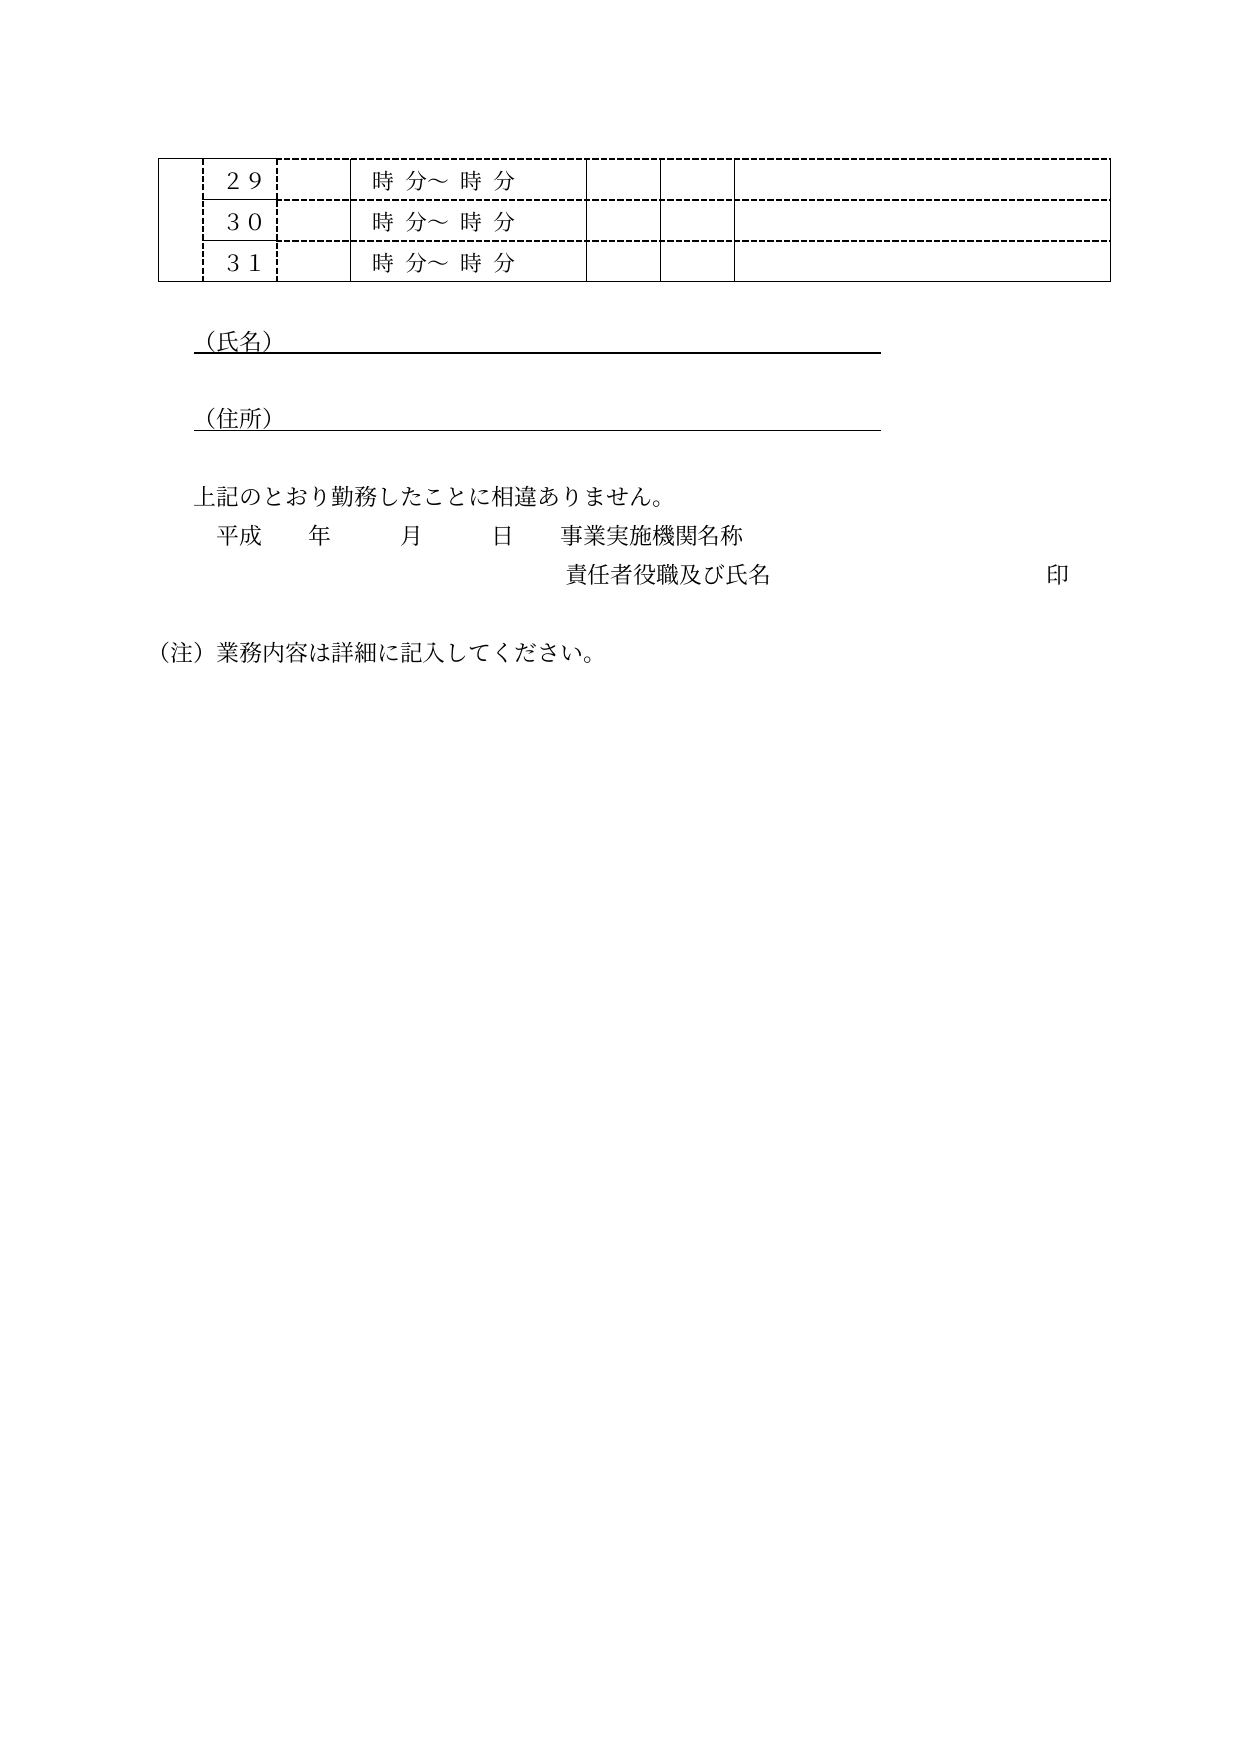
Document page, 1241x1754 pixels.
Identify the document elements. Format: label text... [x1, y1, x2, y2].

text 上記のとおり勤務したことに相違ありません。 [148, 476, 1092, 515]
table_cell [661, 199, 734, 240]
table_cell [587, 199, 660, 240]
table_cell [587, 158, 660, 199]
table_cell 時 分～ 時 分 [351, 199, 586, 240]
text （氏名） [148, 321, 1092, 360]
table_cell [735, 199, 1110, 240]
table_cell [661, 240, 734, 281]
table_cell [587, 240, 660, 281]
table_cell ３０ [203, 200, 277, 240]
text 責任者役職及び氏名 印 [148, 554, 1092, 593]
table_cell [277, 240, 350, 281]
text （住所） [148, 398, 1092, 437]
table_cell 時 分～ 時 分 [351, 240, 586, 281]
table_cell [735, 240, 1110, 281]
table_cell ３１ [203, 241, 277, 281]
table_cell [277, 158, 350, 199]
table_cell [735, 158, 1110, 199]
table_cell ２９ [203, 159, 277, 199]
table_cell [661, 158, 734, 199]
table_cell 時 分～ 時 分 [351, 158, 586, 199]
table_cell [277, 199, 350, 240]
text 平成 年 月 日 事業実施機関名称 [148, 515, 1092, 554]
text （注）業務内容は詳細に記入してください。 [148, 632, 1092, 671]
